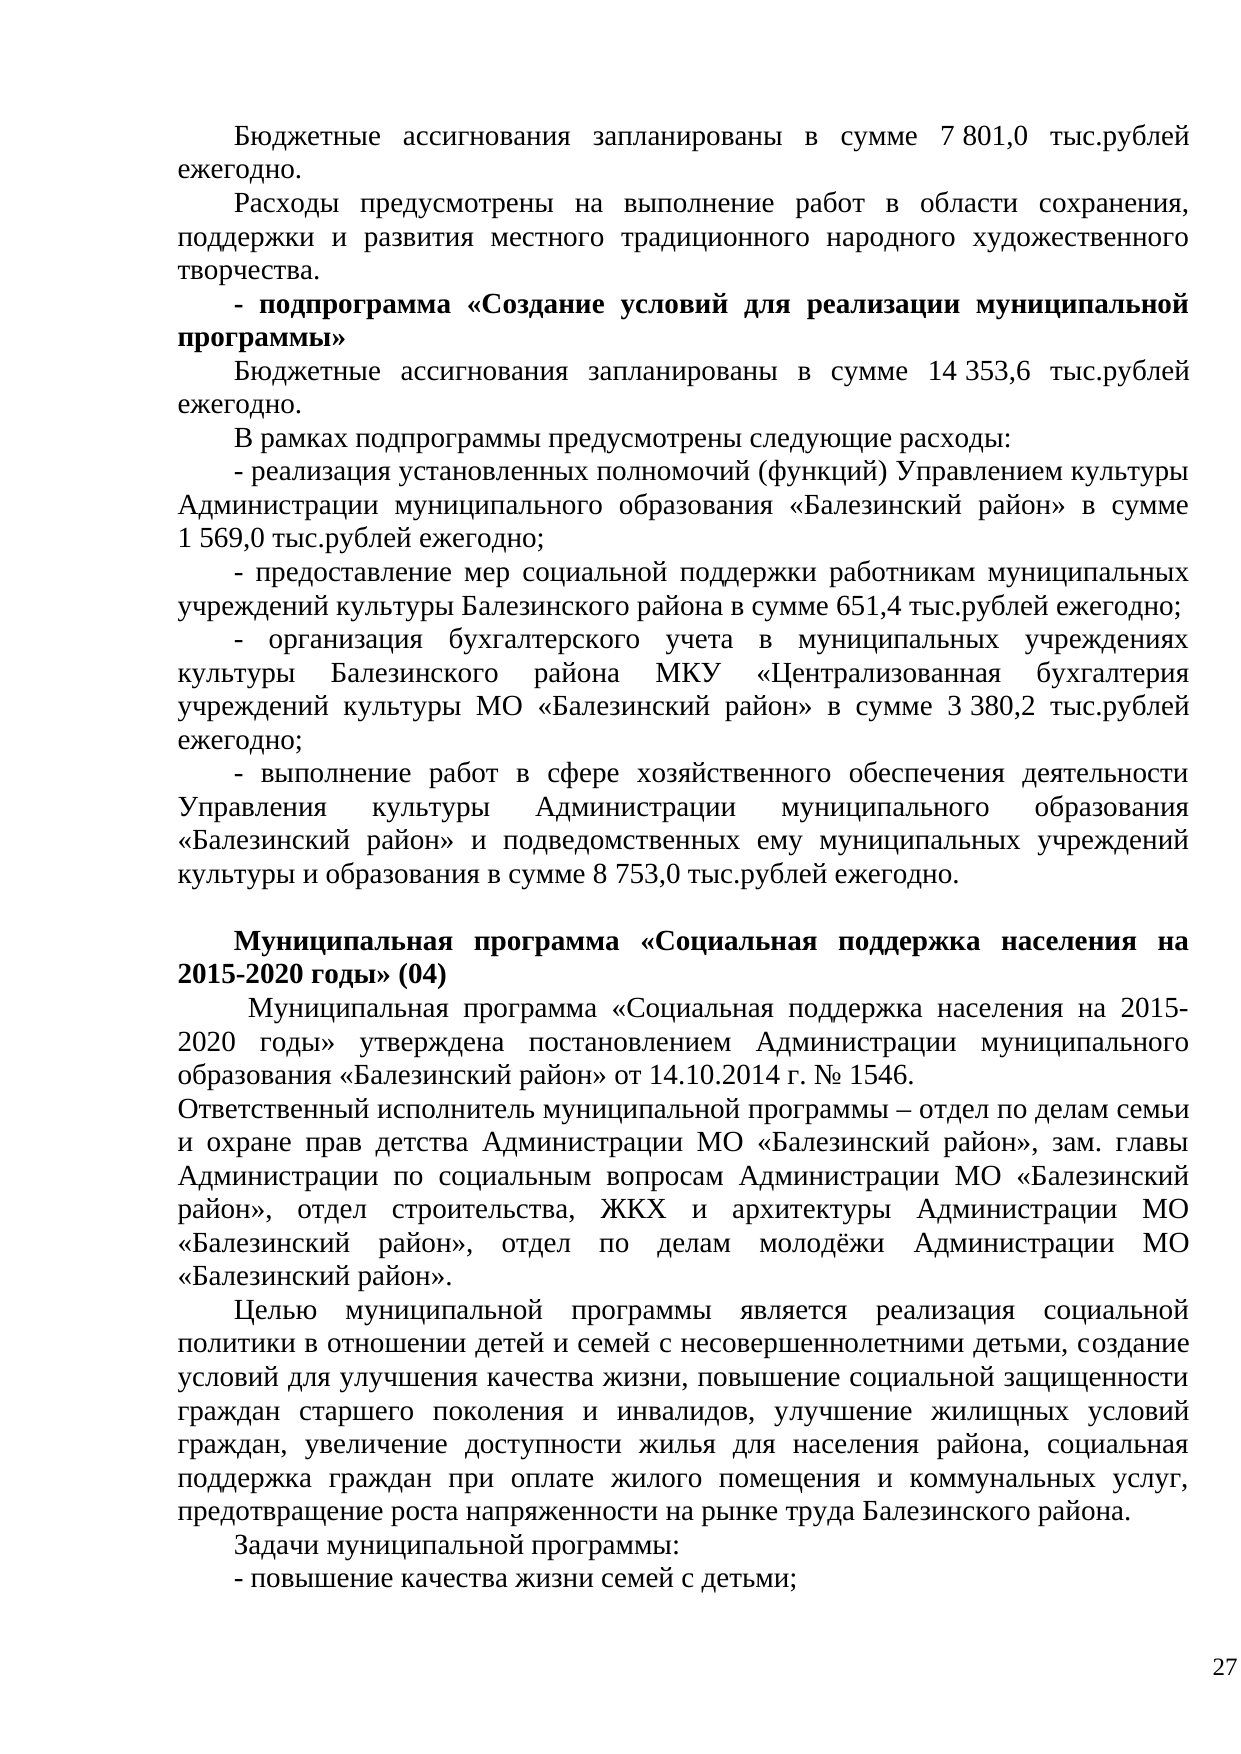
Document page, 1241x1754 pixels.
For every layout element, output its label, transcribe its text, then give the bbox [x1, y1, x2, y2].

text - предоставление мер социальной поддержки работникам муниципальных учреждений культуры Балезинского района в сумме 651,4 тыс.рублей ежегодно; [177, 554, 1190, 621]
text Ответственный исполнитель муниципальной программы – отдел по делам семьи и охране прав детства Администрации МО «Балезинский район», зам. главы Администрации по социальным вопросам Администрации МО «Балезинский район», отдел строительства, ЖКХ и архитектуры Администрации МО «Балезинский район», отдел по делам молодёжи Администрации МО «Балезинский район». [177, 1091, 1190, 1292]
text Муниципальная программа «Социальная поддержка населения на 2015-2020 годы» утверждена постановлением Администрации муниципального образования «Балезинский район» от 14.10.2014 г. № 1546. [177, 990, 1190, 1091]
text - выполнение работ в сфере хозяйственного обеспечения деятельности Управления культуры Администрации муниципального образования «Балезинский район» и подведомственных ему муниципальных учреждений культуры и образования в сумме 8 753,0 тыс.рублей ежегодно. [177, 755, 1190, 889]
text Целью муниципальной программы является реализация социальной политики в отношении детей и семей с несовершеннолетними детьми, создание условий для улучшения качества жизни, повышение социальной защищенности граждан старшего поколения и инвалидов, улучшение жилищных условий граждан, увеличение доступности жилья для населения района, социальная поддержка граждан при оплате жилого помещения и коммунальных услуг, предотвращение роста напряженности на рынке труда Балезинского района. [177, 1292, 1190, 1527]
text Муниципальная программа «Социальная поддержка населения на 2015-2020 годы» (04) [177, 923, 1190, 990]
text Расходы предусмотрены на выполнение работ в области сохранения, поддержки и развития местного традиционного народного художественного творчества. [177, 185, 1190, 286]
text - подпрограмма «Создание условий для реализации муниципальной программы» [177, 286, 1190, 353]
text Задачи муниципальной программы: [177, 1527, 1190, 1560]
text - реализация установленных полномочий (функций) Управлением культуры Администрации муниципального образования «Балезинский район» в сумме 1 569,0 тыс.рублей ежегодно; [177, 453, 1190, 554]
text Бюджетные ассигнования запланированы в сумме 14 353,6 тыс.рублей ежегодно. [177, 353, 1190, 420]
text - организация бухгалтерского учета в муниципальных учреждениях культуры Балезинского района МКУ «Централизованная бухгалтерия учреждений культуры МО «Балезинский район» в сумме 3 380,2 тыс.рублей ежегодно; [177, 621, 1190, 755]
text Бюджетные ассигнования запланированы в сумме 7 801,0 тыс.рублей ежегодно. [177, 118, 1190, 185]
text В рамках подпрограммы предусмотрены следующие расходы: [177, 420, 1190, 453]
text - повышение качества жизни семей с детьми; [177, 1560, 1190, 1594]
